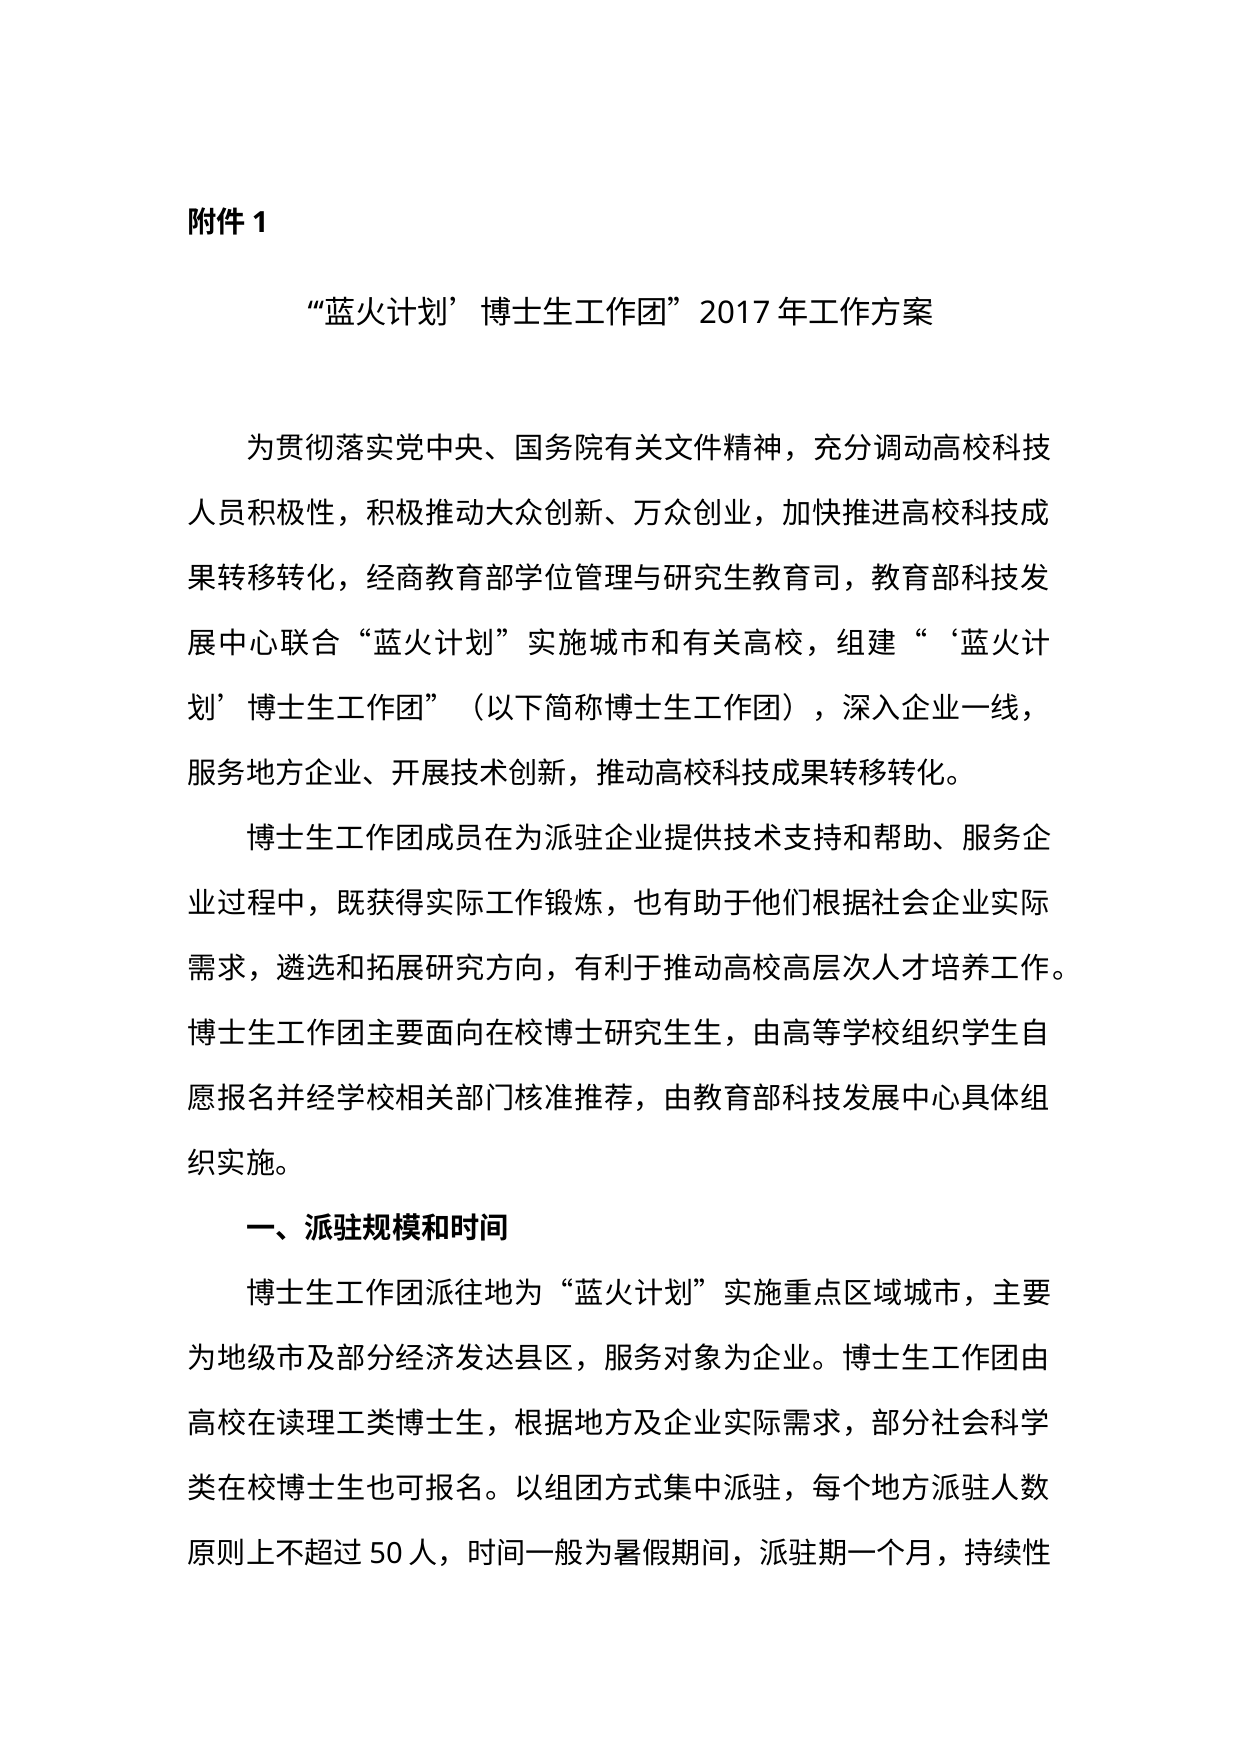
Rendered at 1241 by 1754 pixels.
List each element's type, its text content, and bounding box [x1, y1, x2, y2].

title 附件1 [187, 187, 1053, 252]
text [187, 1258, 1053, 1583]
text 为贯彻落实党中央、国务院有关文件精神，充分调动高校科技人员积极性，积极推动大众创新、万众创业，加快推进高校科技成果转移转化，经商教育部学位管理与研究生教育司，教育部科技发展中心联合“蓝火计划”实施城市和有关高校，组建“‘蓝火计划’博士生工作团”（以下简称博士生工作团），深入企业一线，服务地方企业、开展技术创新，推动高校科技成果转移转化。 [187, 413, 1053, 803]
text 博士生工作团成员在为派驻企业提供技术支持和帮助、服务企业过程中，既获得实际工作锻炼，也有助于他们根据社会企业实际需求，遴选和拓展研究方向，有利于推动高校高层次人才培养工作。博士生工作团主要面向在校博士研究生生，由高等学校组织学生自愿报名并经学校相关部门核准推荐，由教育部科技发展中心具体组织实施。 [187, 803, 1053, 1193]
title “‘蓝火计划’博士生工作团”2017年工作方案 [187, 277, 1053, 342]
text 一、派驻规模和时间 [187, 1193, 1053, 1258]
